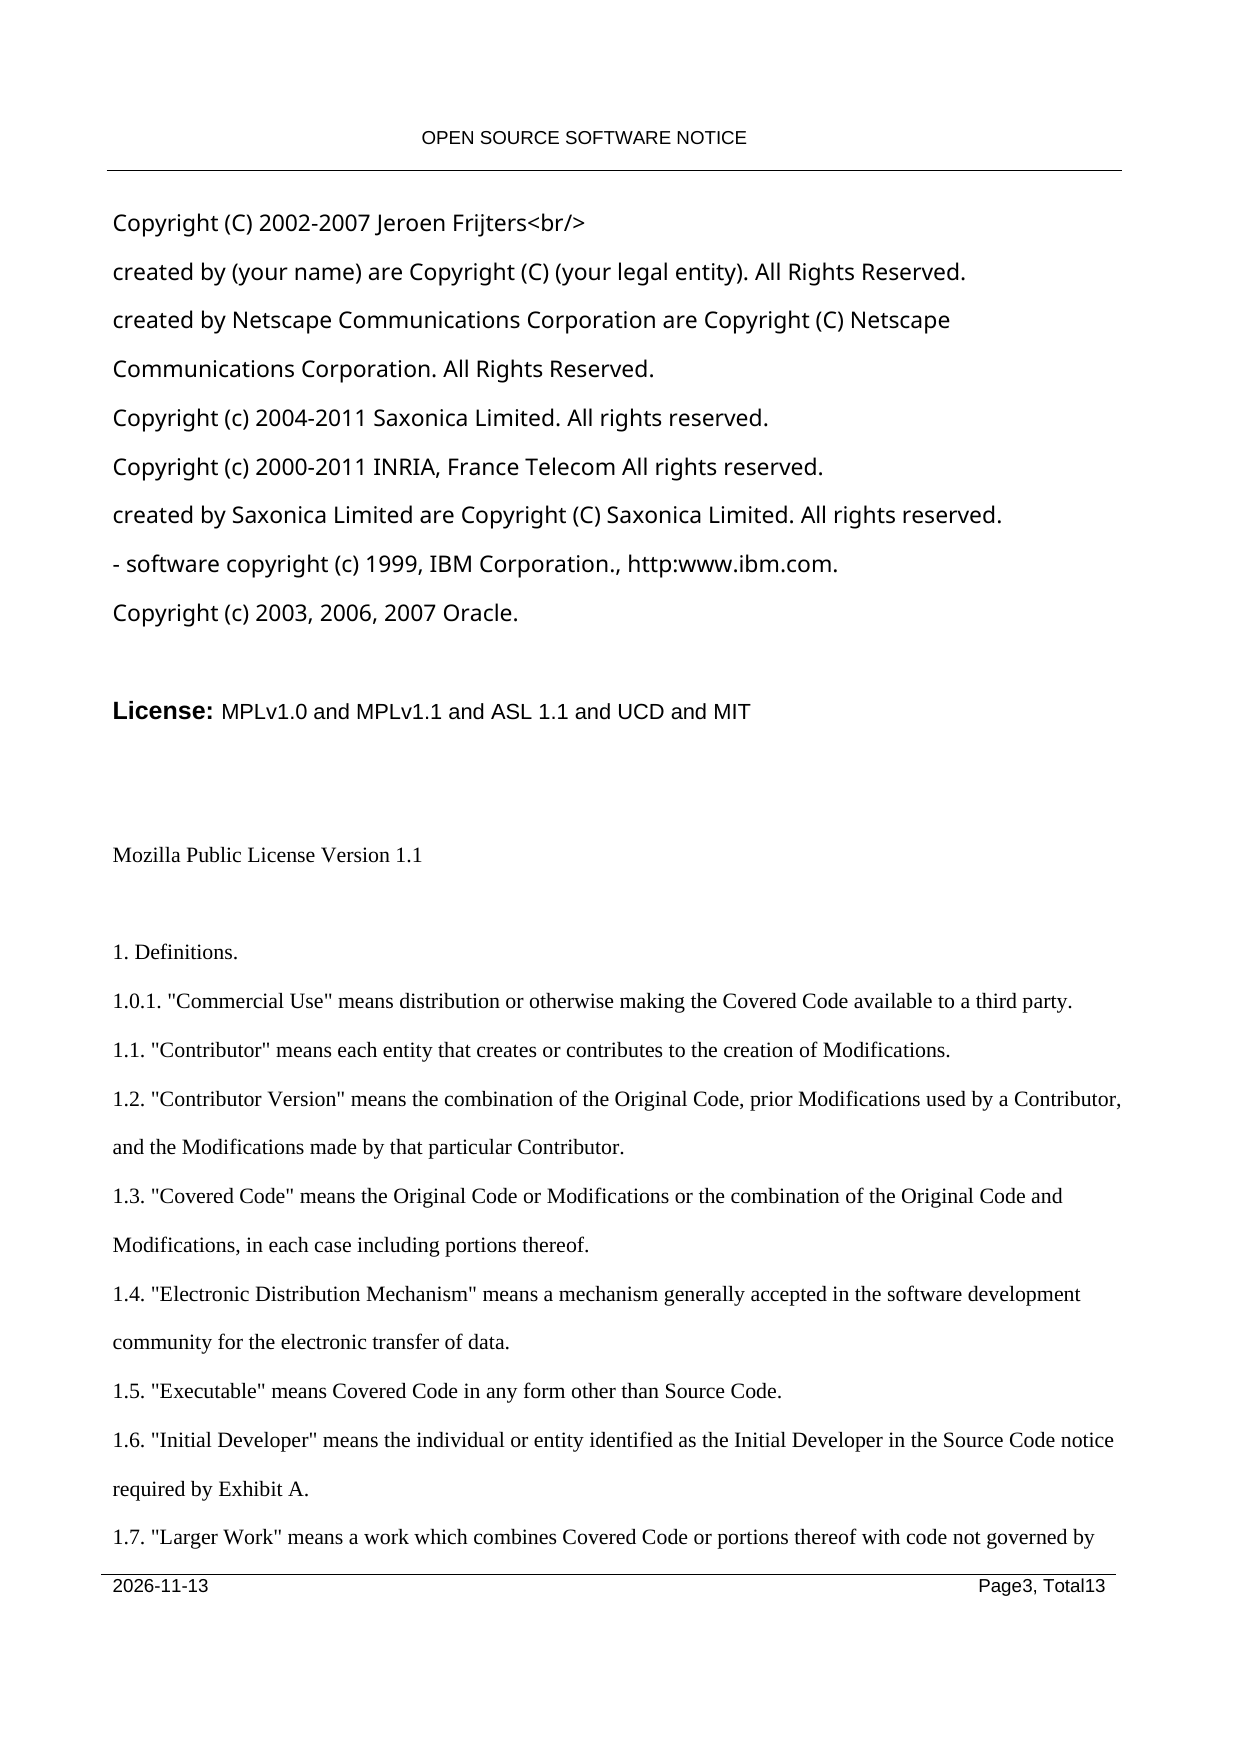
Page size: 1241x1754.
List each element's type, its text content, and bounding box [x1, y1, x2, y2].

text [112, 206, 1128, 678]
text License: MPLv1.0 and MPLv1.1 and ASL 1.1 and UCD and MIT [112, 694, 1128, 726]
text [112, 741, 1128, 1553]
